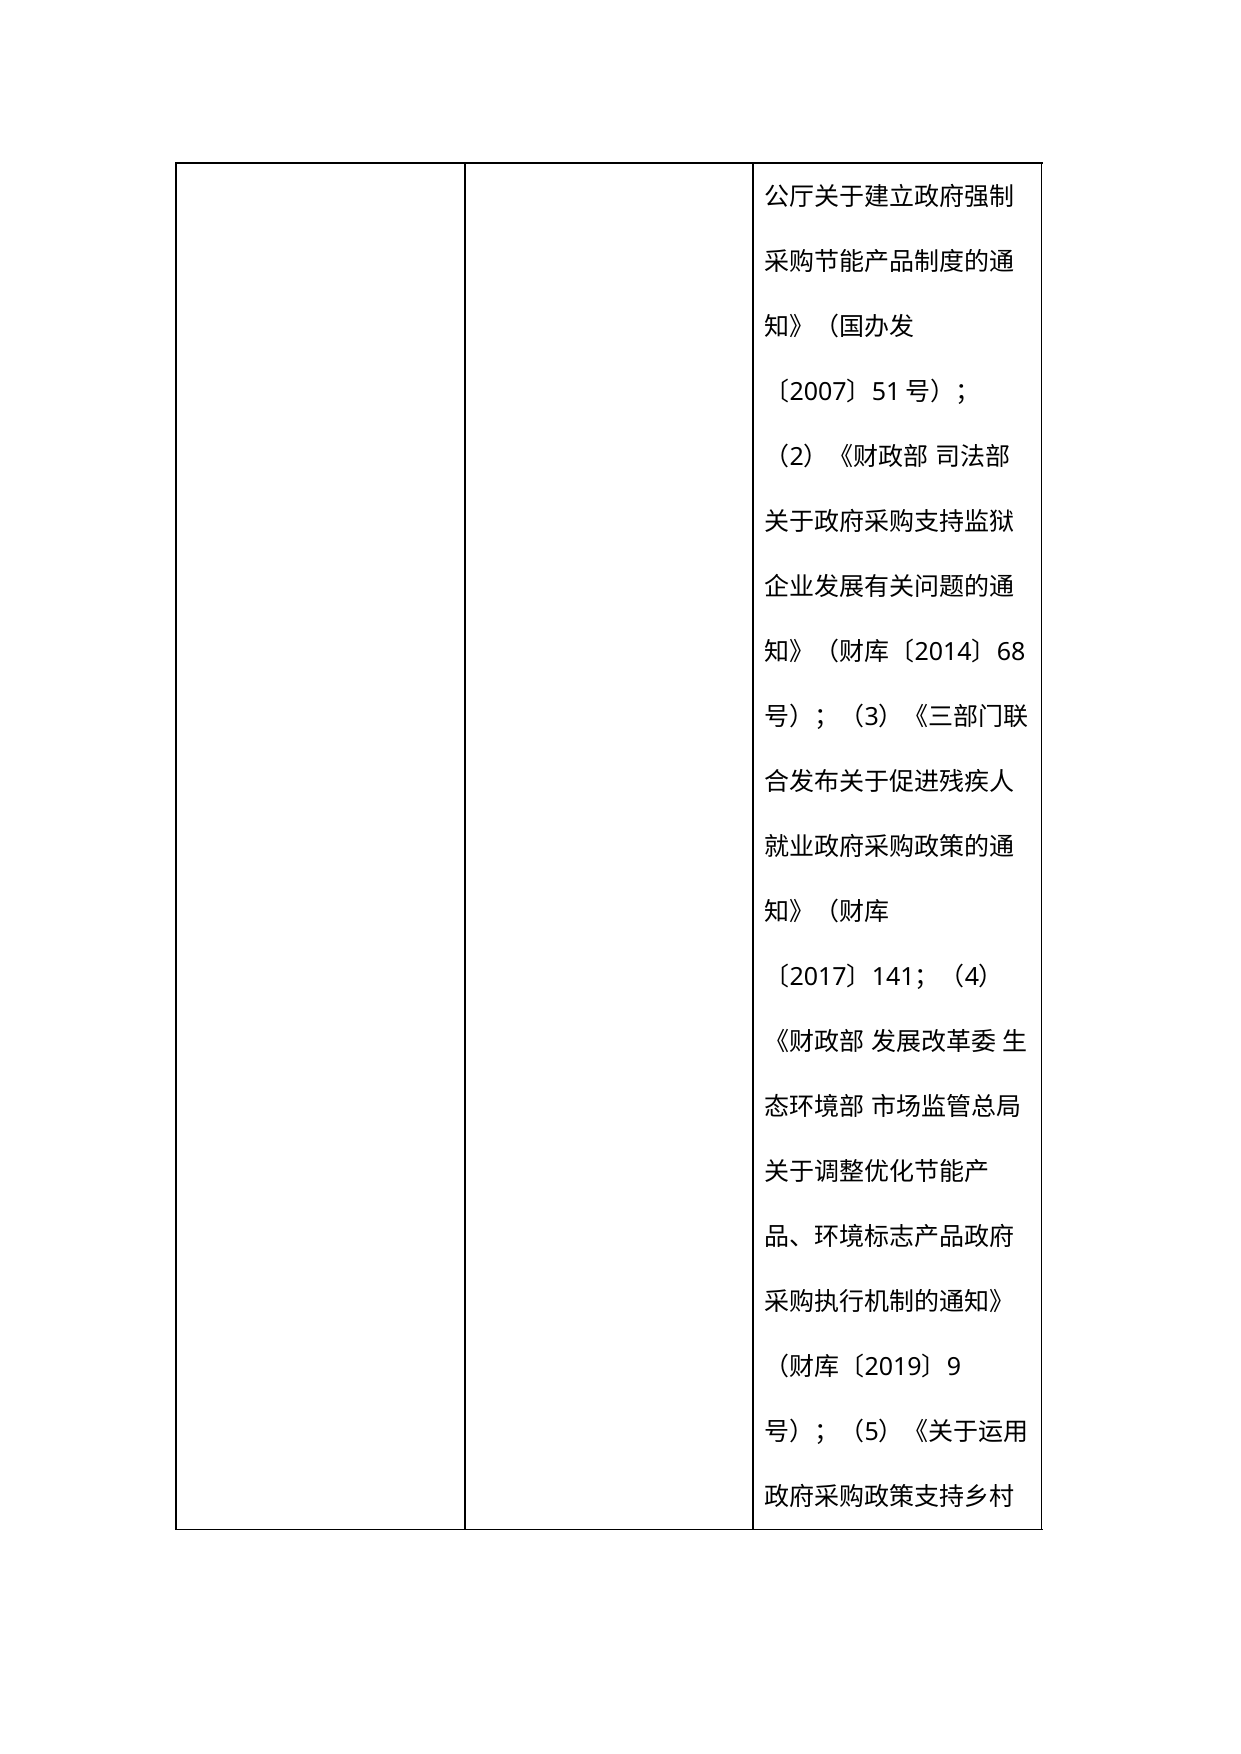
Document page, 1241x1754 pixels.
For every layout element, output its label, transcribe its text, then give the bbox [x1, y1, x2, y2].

table_cell 1 [177, 164, 464, 1528]
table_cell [754, 164, 1041, 1528]
table_cell [466, 164, 752, 1528]
